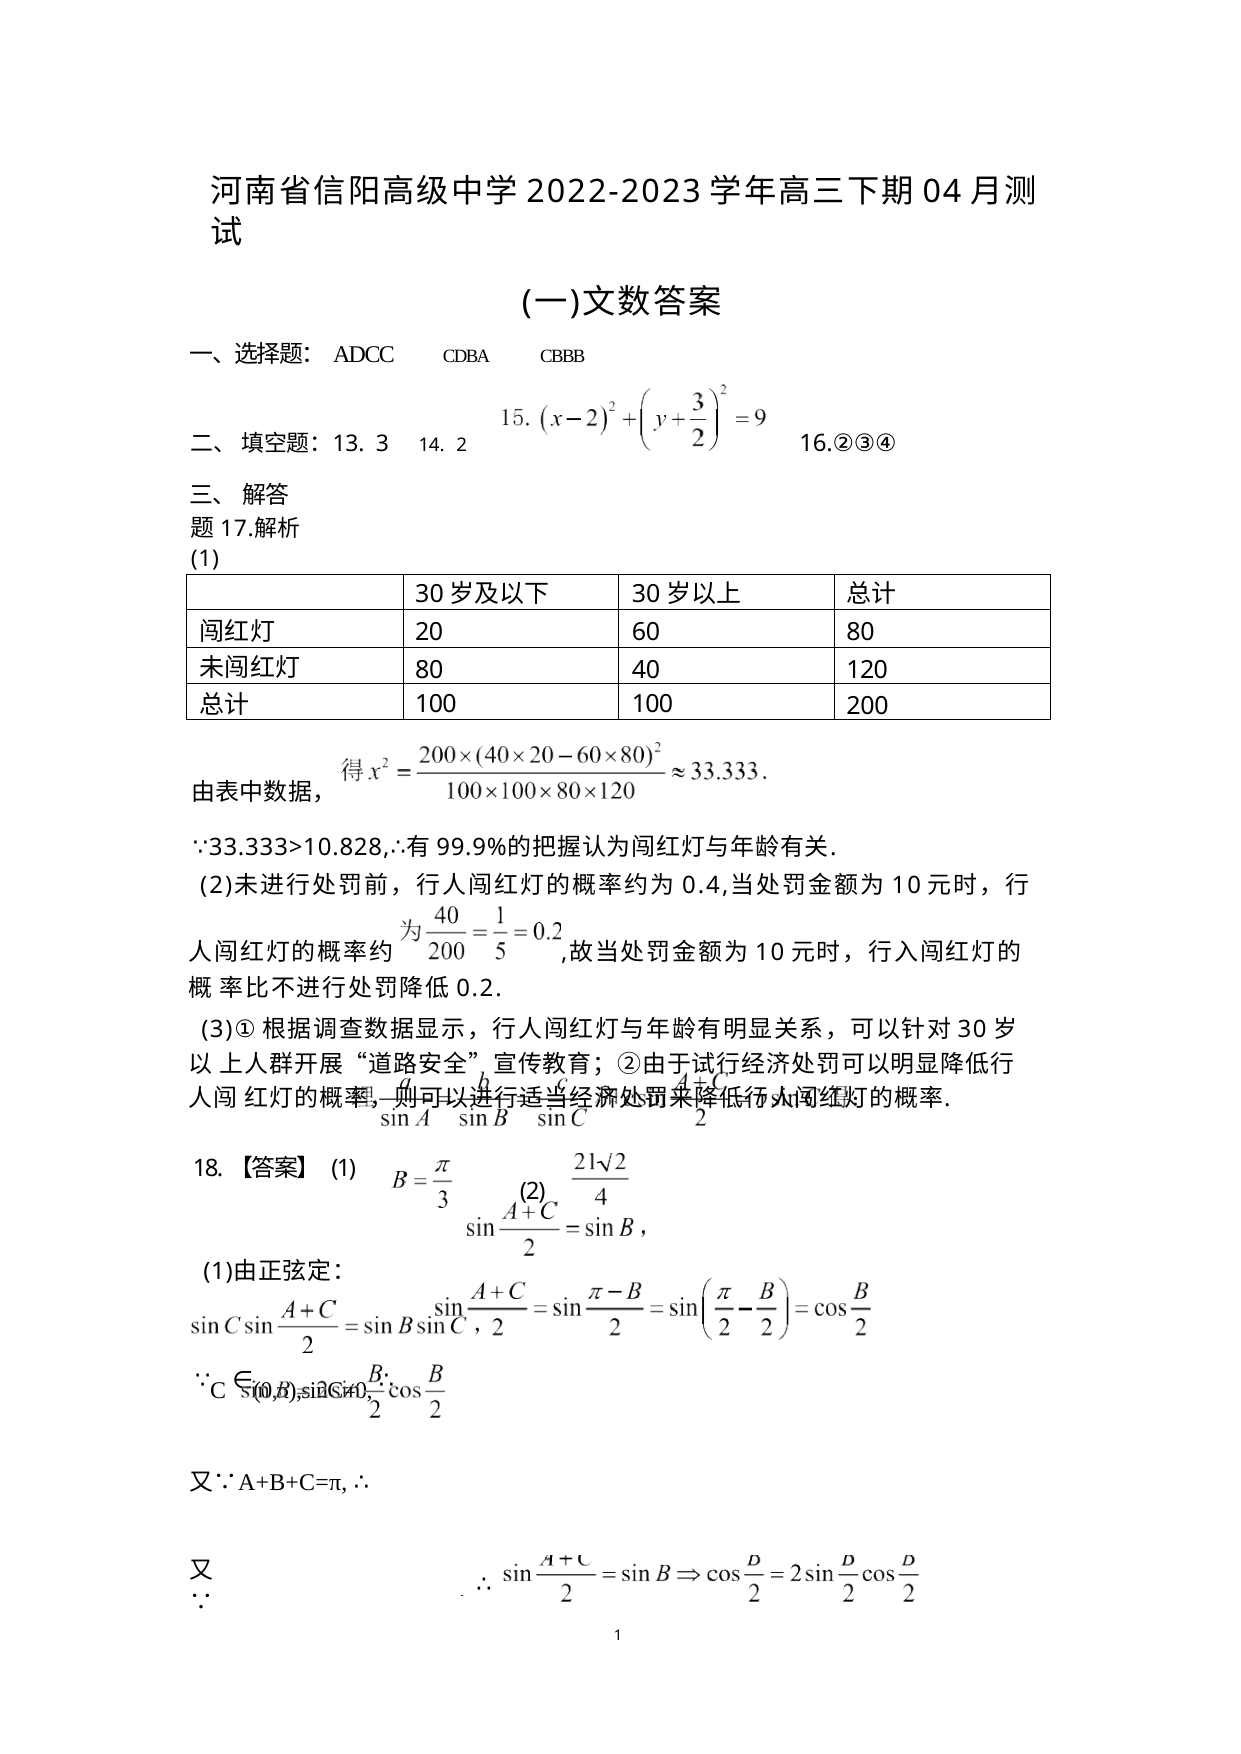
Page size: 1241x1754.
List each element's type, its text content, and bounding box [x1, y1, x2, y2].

table_cell 100 [404, 684, 618, 719]
picture [400, 902, 561, 961]
table_header 30岁以上 [619, 575, 834, 609]
table_cell 60 [619, 610, 834, 647]
text 三、 解答题 17.解析(1) [189, 477, 311, 573]
table_cell 40 [619, 648, 834, 683]
table_cell 120 [835, 648, 1050, 683]
text (3)①根据调查数据显示，行人闯红灯与年龄有明显关系，可以针对30岁以 上人群开展“道路安全”宣传教育；②由于试行经济处罚可以明显降低行人闯 红灯的概率，则可以进行适当经济处罚来降低行人闯红灯的概率. [188, 1009, 1036, 1114]
text (2)未进行处罚前，行人闯红灯的概率约为0.4,当处罚金额为10元时，行 人闯红灯的概率约 ,故当处罚金额为10元时，行入闯红灯的概 率比不进行处罚降低0.2. [188, 866, 1040, 1003]
table_header [187, 575, 403, 609]
picture [341, 740, 768, 800]
picture [239, 1360, 447, 1419]
table_cell 80 [835, 610, 1050, 647]
table_cell 100 [619, 684, 834, 719]
picture [190, 1276, 871, 1353]
text 河南省信阳高级中学2022-2023学年高三下期04月测试 [210, 168, 1054, 253]
picture [352, 1114, 858, 1129]
text (一)文数答案 [522, 278, 1054, 322]
table_cell 总计 [187, 684, 403, 719]
text ∴ [239, 1569, 495, 1600]
text 18. 【答案】 (1) [193, 1151, 379, 1183]
table_cell 200 [835, 684, 1050, 719]
text (1)由正弦定： [203, 1254, 1054, 1286]
picture [500, 379, 769, 452]
table_header 30岁及以下 [404, 575, 618, 609]
picture [389, 1156, 454, 1208]
table_cell 闯红灯 [187, 610, 403, 647]
table_cell 未闯红灯 [187, 648, 403, 683]
table_cell 20 [404, 610, 618, 647]
text 一、选择题： ADCC CDBA CBBB [189, 337, 1054, 369]
text (2) [519, 1176, 569, 1197]
table_cell 80 [404, 648, 618, 683]
picture [465, 1153, 647, 1256]
text ∵C ∈(0,π),sinC≠0, ∴ [195, 1387, 1054, 1466]
text 又∵ [189, 1553, 236, 1617]
text 又∵A+B+C=π, ∴ [189, 1466, 1054, 1497]
text ∵33.333>10.828,∴有99.9%的把握认为闯红灯与年龄有关. [193, 830, 1054, 862]
table_header 总计 [835, 575, 1050, 609]
picture [501, 1555, 920, 1603]
